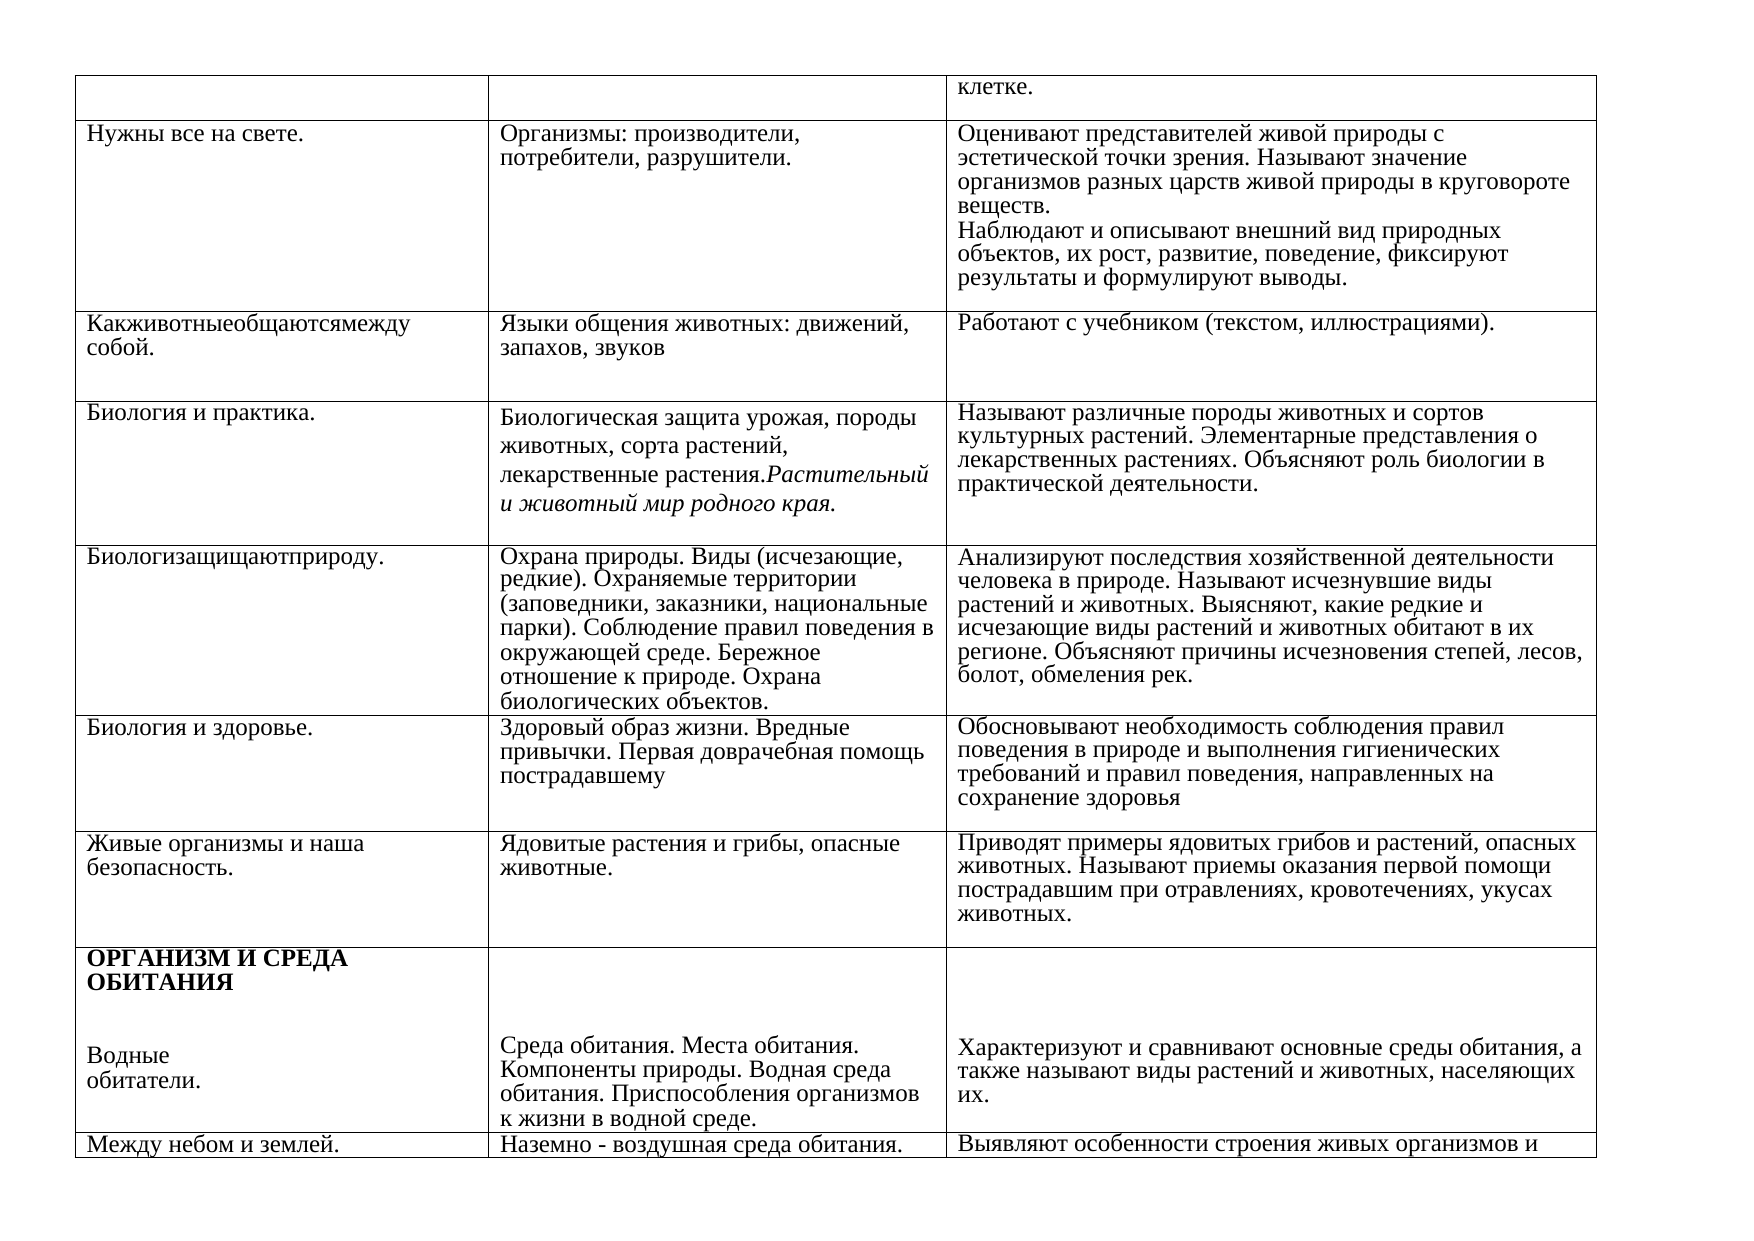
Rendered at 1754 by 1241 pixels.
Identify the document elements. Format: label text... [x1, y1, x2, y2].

table_cell ОРГАНИЗМ И СРЕДА ОБИТАНИЯ Водные обитатели. [76, 948, 488, 1132]
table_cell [76, 1133, 488, 1157]
table_cell Биологизащищаютприроду. [76, 546, 488, 714]
table_cell Ядовитые растения и грибы, опасные животные. [489, 832, 946, 947]
table_cell Оценивают представителей живой природы с эстетической точки зрения. Называют значение организмов разных царств живой природы в круговороте веществ. Наблюдают и описывают внешний вид природных объектов, их рост, развитие, поведение, фиксируют результаты и формулируют выводы. [947, 121, 1596, 311]
table_cell Называют различные породы животных и сортов культурных растений. Элементарные представления о лекарственных растениях. Объясняют роль биологии в практической деятельности. [947, 402, 1596, 545]
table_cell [76, 76, 488, 120]
table_cell Биология и здоровье. [76, 716, 488, 831]
table_cell Какживотныеобщаютсямежду собой. [76, 312, 488, 401]
table_cell Анализируют последствия хозяйственной деятельности человека в природе. Называют исчезнувшие виды растений и животных. Выясняют, какие редкие и исчезающие виды растений и животных обитают в их регионе. Объясняют причины исчезновения степей, лесов, болот, обмеления рек. [947, 546, 1596, 714]
table_cell Биология и практика. [76, 402, 488, 545]
table_cell Биологическая защита урожая, породы животных, сорта растений, лекарственные растения.Растительный и животный мир родного края. [489, 402, 946, 545]
table_cell Здоровый образ жизни. Вредные привычки. Первая доврачебная помощь пострадавшему [489, 716, 946, 831]
table_cell Характеризуют и сравнивают основные среды обитания, а также называют виды растений и животных, населяющих их. [947, 948, 1596, 1132]
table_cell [489, 76, 946, 120]
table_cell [947, 1133, 1596, 1157]
table_cell Живые организмы и наша безопасность. [76, 832, 488, 947]
table_cell Нужны все на свете. [76, 121, 488, 311]
table_cell Языки общения животных: движений, запахов, звуков [489, 312, 946, 401]
table_cell Среда обитания. Места обитания. Компоненты природы. Водная среда обитания. Приспособления организмов к жизни в водной среде. [489, 948, 946, 1132]
table_cell Приводят примеры ядовитых грибов и растений, опасных животных. Называют приемы оказания первой помощи пострадавшим при отравлениях, кровотечениях, укусах животных. [947, 832, 1596, 947]
table_cell Охрана природы. Виды (исчезающие, редкие). Охраняемые территории (заповедники, заказники, национальные парки). Соблюдение правил поведения в окружающей среде. Бережное отношение к природе. Охрана биологических объектов. [489, 546, 946, 714]
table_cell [489, 1133, 946, 1157]
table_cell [947, 76, 1596, 120]
table_cell Работают с учебником (текстом, иллюстрациями). [947, 312, 1596, 401]
table_cell Организмы: производители, потребители, разрушители. [489, 121, 946, 311]
table_cell Обосновывают необходимость соблюдения правил поведения в природе и выполнения гигиенических требований и правил поведения, направленных на сохранение здоровья [947, 716, 1596, 831]
